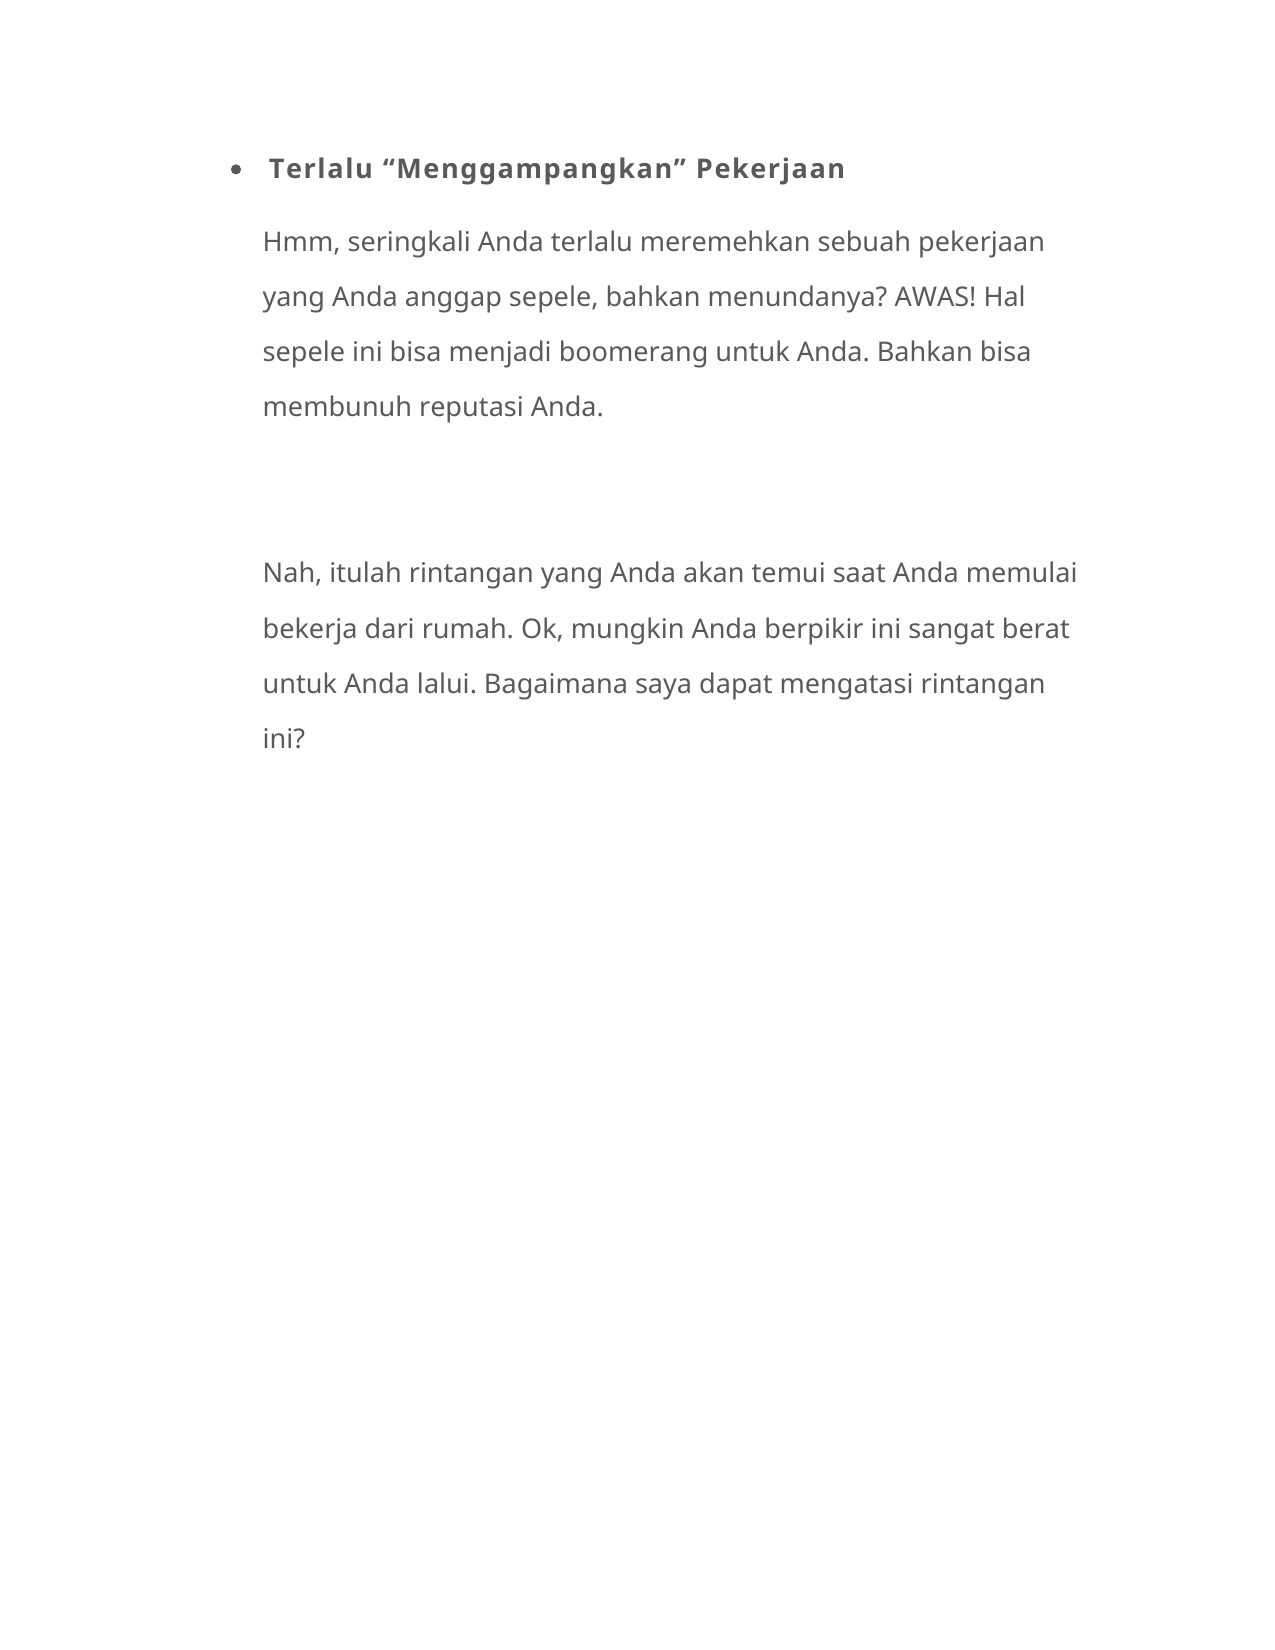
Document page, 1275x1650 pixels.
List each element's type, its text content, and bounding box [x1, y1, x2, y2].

subtitle Terlalu “Menggampangkan” Pekerjaan [231, 150, 1087, 187]
text Hmm, seringkali Anda terlalu meremehkan sebuah pekerjaan yang Anda anggap sepele, bahkan menundanya? AWAS! Hal sepele ini bisa menjadi boomerang untuk Anda. Bahkan bisa membunuh reputasi Anda. [262, 222, 1087, 425]
text Nah, itulah rintangan yang Anda akan temui saat Anda memulai bekerja dari rumah. Ok, mungkin Anda berpikir ini sangat berat untuk Anda lalui. Bagaimana saya dapat mengatasi rintangan ini? [262, 554, 1087, 757]
